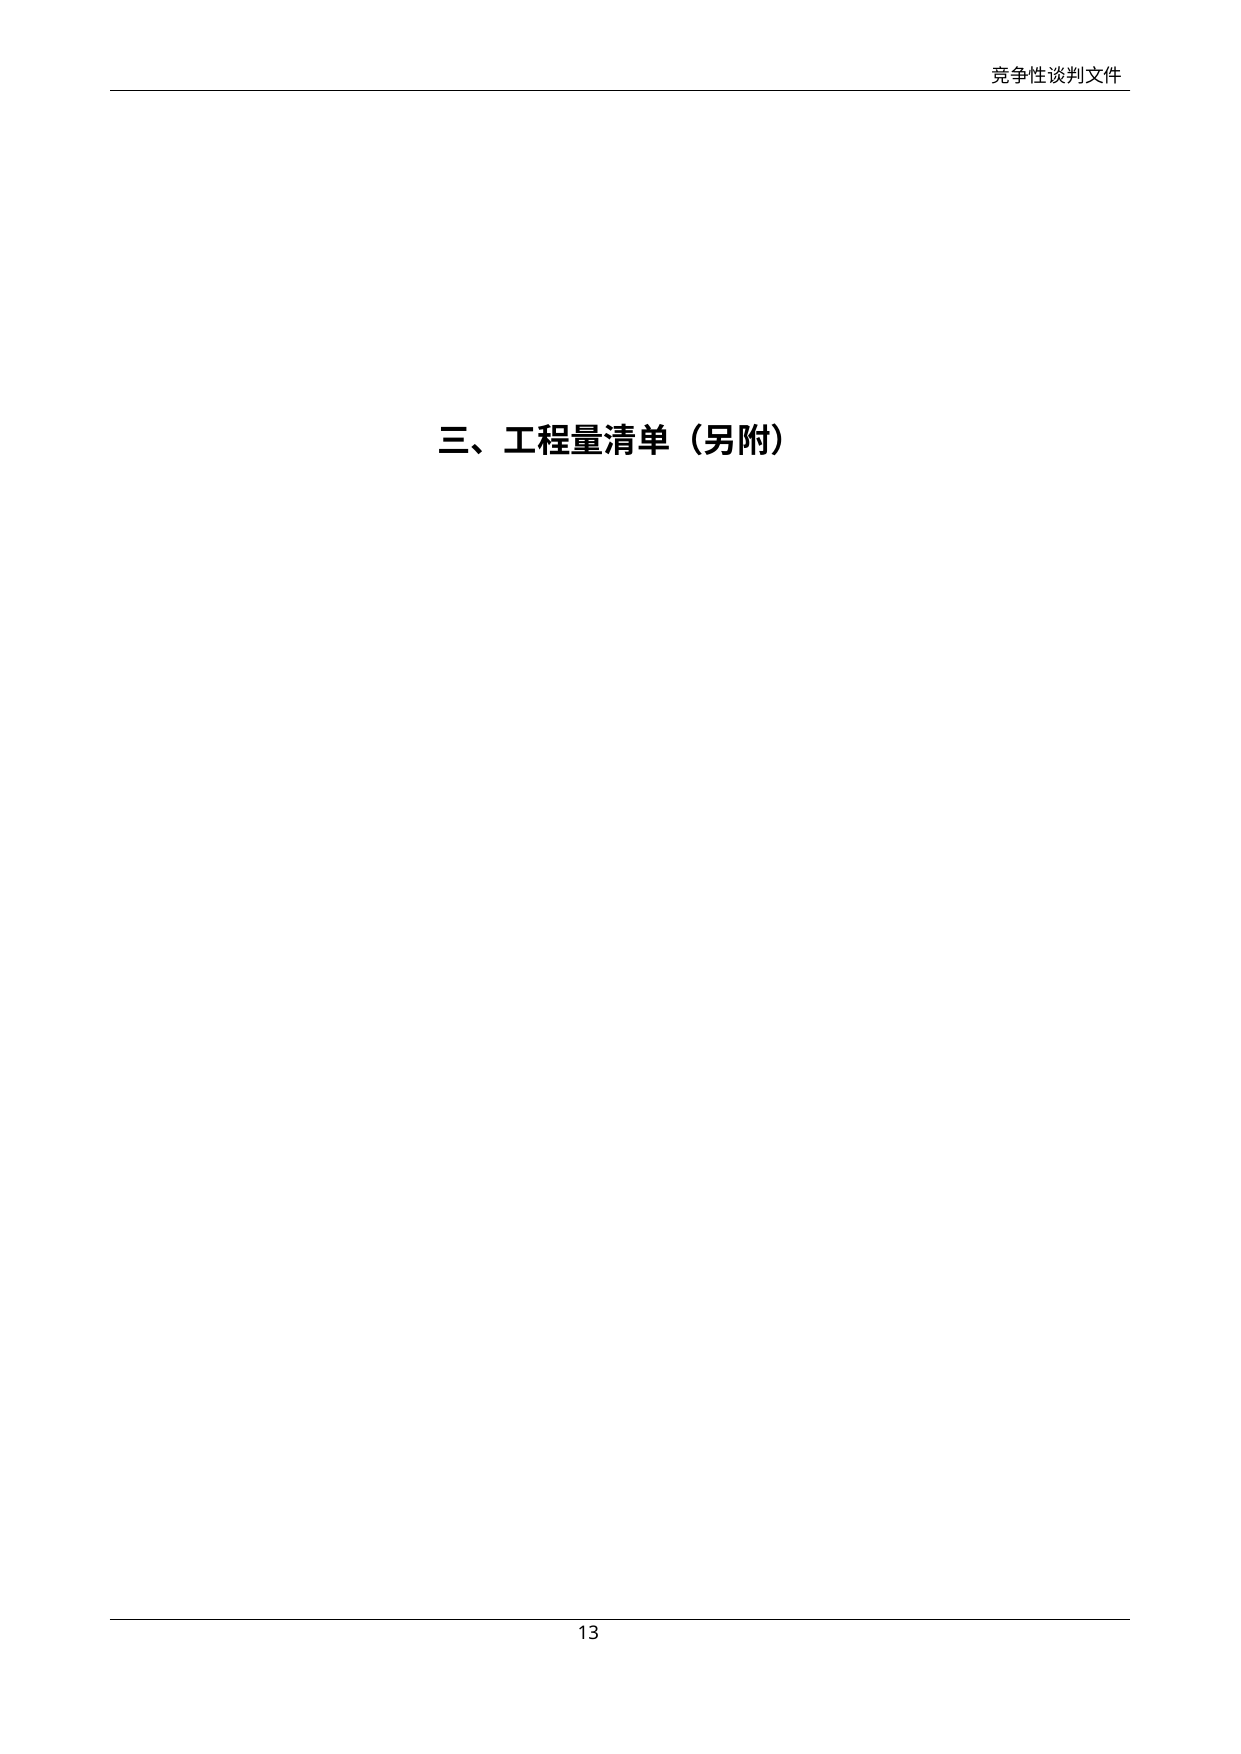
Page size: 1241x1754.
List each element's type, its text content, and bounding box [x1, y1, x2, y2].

text 三、工程量清单（另附） [118, 399, 1122, 478]
